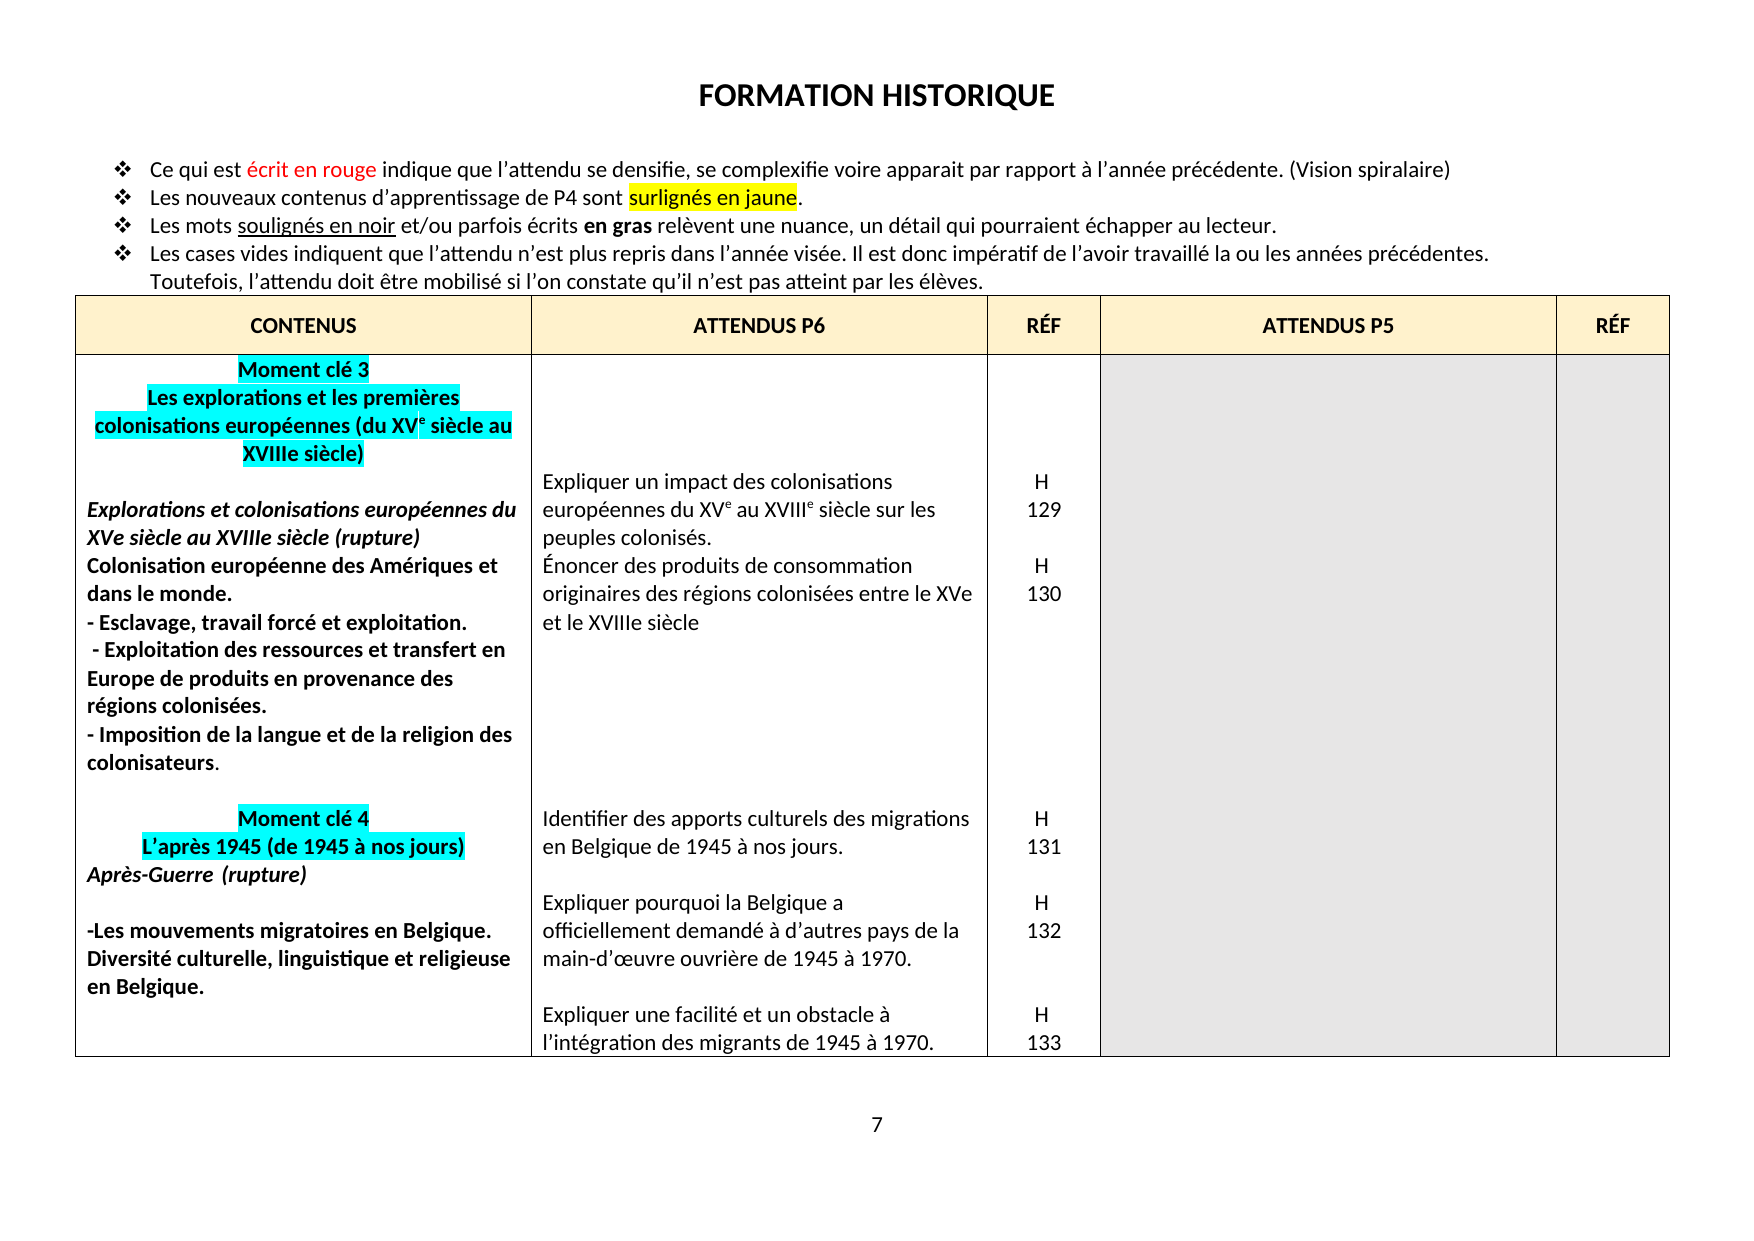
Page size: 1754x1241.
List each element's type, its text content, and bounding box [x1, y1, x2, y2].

table_header CONTENUS [76, 296, 531, 354]
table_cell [988, 355, 1100, 1056]
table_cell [532, 355, 987, 1056]
table_cell [1101, 355, 1556, 1056]
table_header ATTENDUS P6 [532, 296, 987, 354]
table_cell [76, 355, 531, 1056]
table_header RÉF [1557, 296, 1669, 354]
table_header RÉF [988, 296, 1100, 354]
table_header ATTENDUS P5 [1101, 296, 1556, 354]
table_cell [1557, 355, 1669, 1056]
